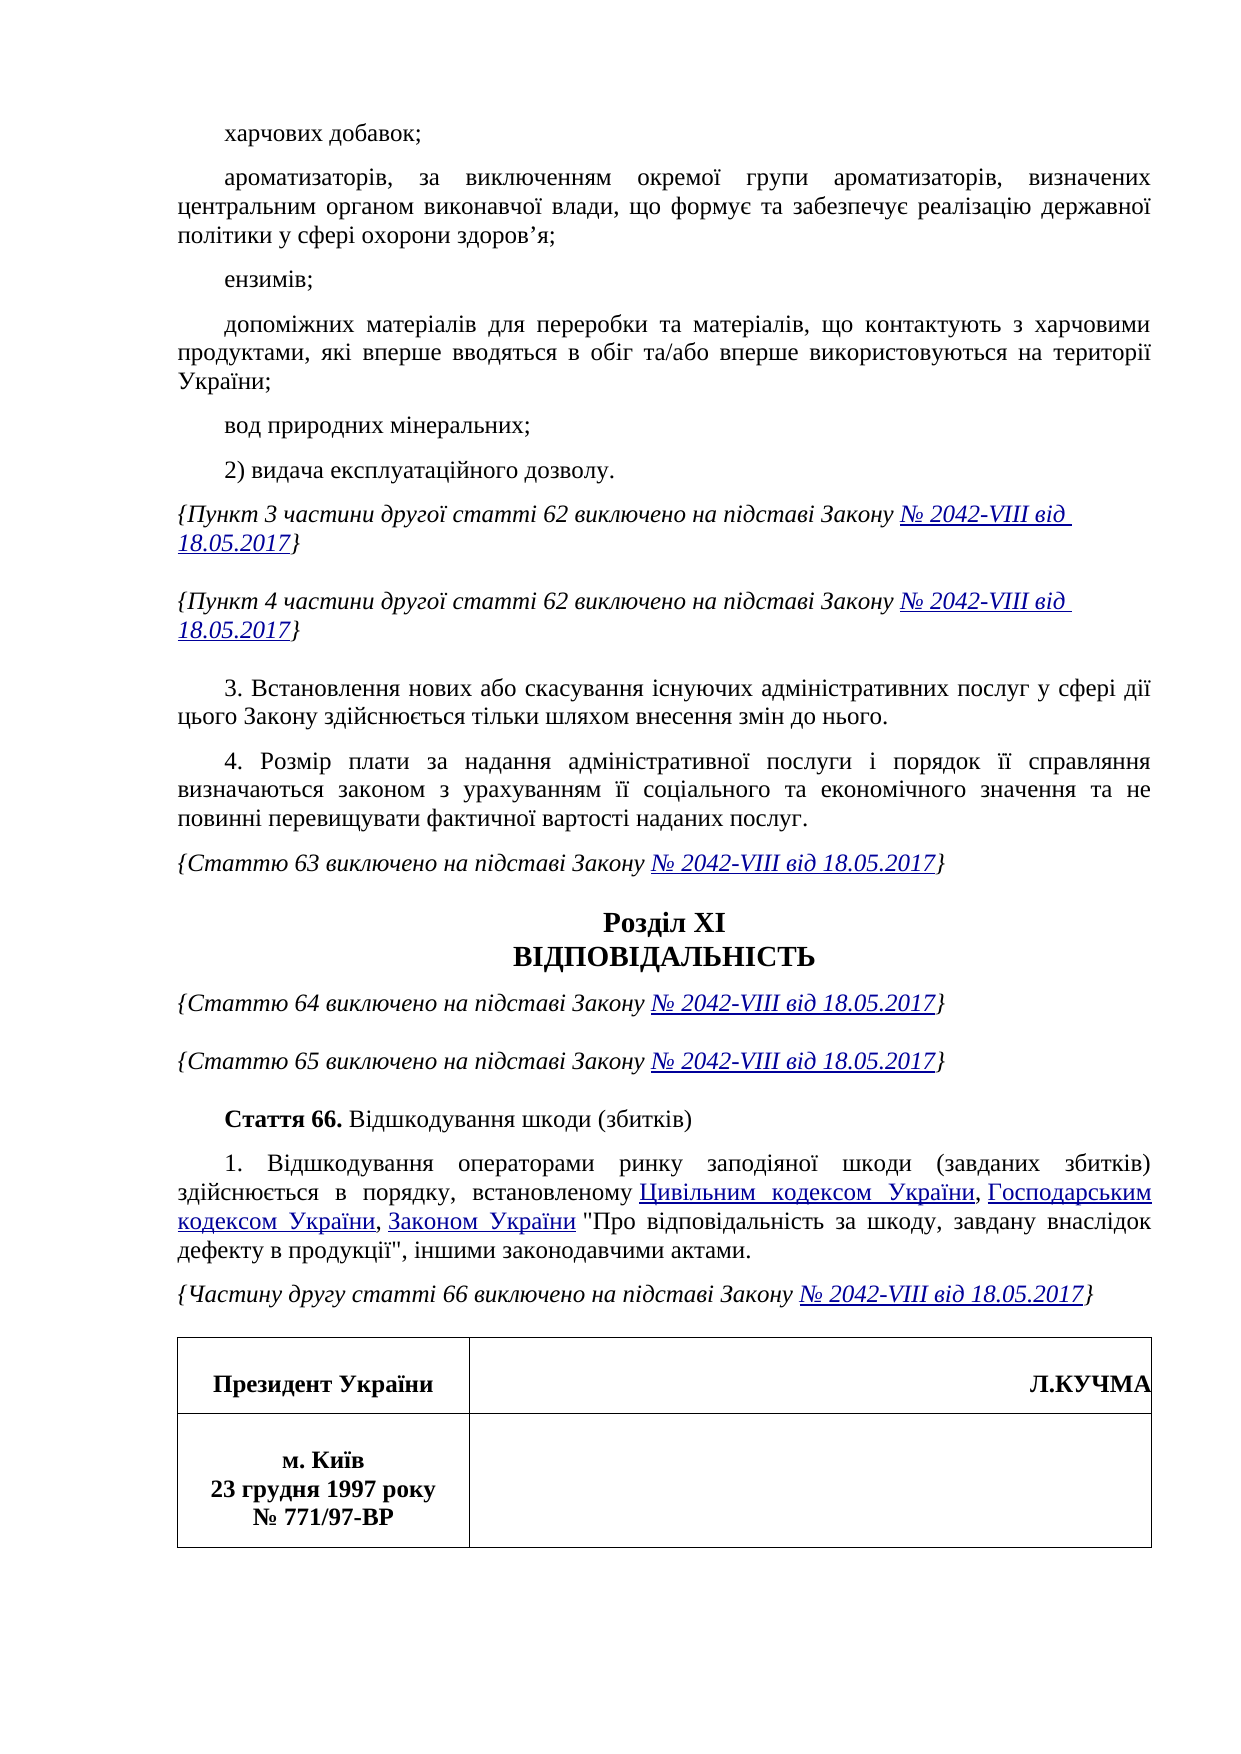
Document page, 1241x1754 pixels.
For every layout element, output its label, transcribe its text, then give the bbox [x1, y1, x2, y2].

text 2) видача експлуатаційного дозволу. [177, 455, 1152, 484]
text {Статтю 63 виключено на підставі Закону № 2042-VIII від 18.05.2017} [177, 848, 1152, 876]
text {Статтю 64 виключено на підставі Закону № 2042-VIII від 18.05.2017} [177, 988, 1152, 1017]
table_header Президент України [178, 1338, 469, 1413]
text допоміжних матеріалів для переробки та матеріалів, що контактують з харчовими продуктами, які вперше вводяться в обіг та/або вперше використовуються на території України; [177, 309, 1152, 395]
table_header Л.КУЧМА [470, 1338, 1151, 1413]
text 4. Розмір плати за надання адміністративної послуги і порядок її справляння визначаються законом з урахуванням її соціального та економічного значення та не повинні перевищувати фактичної вартості наданих послуг. [177, 746, 1152, 832]
text харчових добавок; [177, 118, 1152, 147]
text Розділ XI ВІДПОВІДАЛЬНІСТЬ [224, 906, 1105, 973]
text ароматизаторів, за виключенням окремої групи ароматизаторів, визначених центральним органом виконавчої влади, що формує та забезпечує реалізацію державної політики у сфері охорони здоров’я; [177, 162, 1152, 249]
text {Частину другу статті 66 виключено на підставі Закону № 2042-VIII від 18.05.2017} [177, 1279, 1152, 1308]
text ензимів; [177, 264, 1152, 293]
text {Пункт 4 частини другої статті 62 виключено на підставі Закону № 2042-VIII від 18.05.2017} [177, 586, 1152, 643]
text Стаття 66. Відшкодування шкоди (збитків) [177, 1104, 1152, 1133]
text {Пункт 3 частини другої статті 62 виключено на підставі Закону № 2042-VIII від 18.05.2017} [177, 499, 1152, 557]
table_cell [470, 1414, 1151, 1547]
text вод природних мінеральних; [177, 411, 1152, 439]
text 3. Встановлення нових або скасування існуючих адміністративних послуг у сфері дії цього Закону здійснюється тільки шляхом внесення змін до нього. [177, 673, 1152, 730]
text {Статтю 65 виключено на підставі Закону № 2042-VIII від 18.05.2017} [177, 1046, 1152, 1075]
text 1. Відшкодування операторами ринку заподіяної шкоди (завданих збитків) здійснюється в порядку, встановленому Цивільним кодексом України, Господарським кодексом України, Законом України "Про відповідальність за шкоду, завдану внаслідок дефекту в продукції", іншими законодавчими актами. [177, 1148, 1152, 1263]
table_cell м. Київ 23 грудня 1997 року № 771/97-ВР [178, 1414, 469, 1547]
